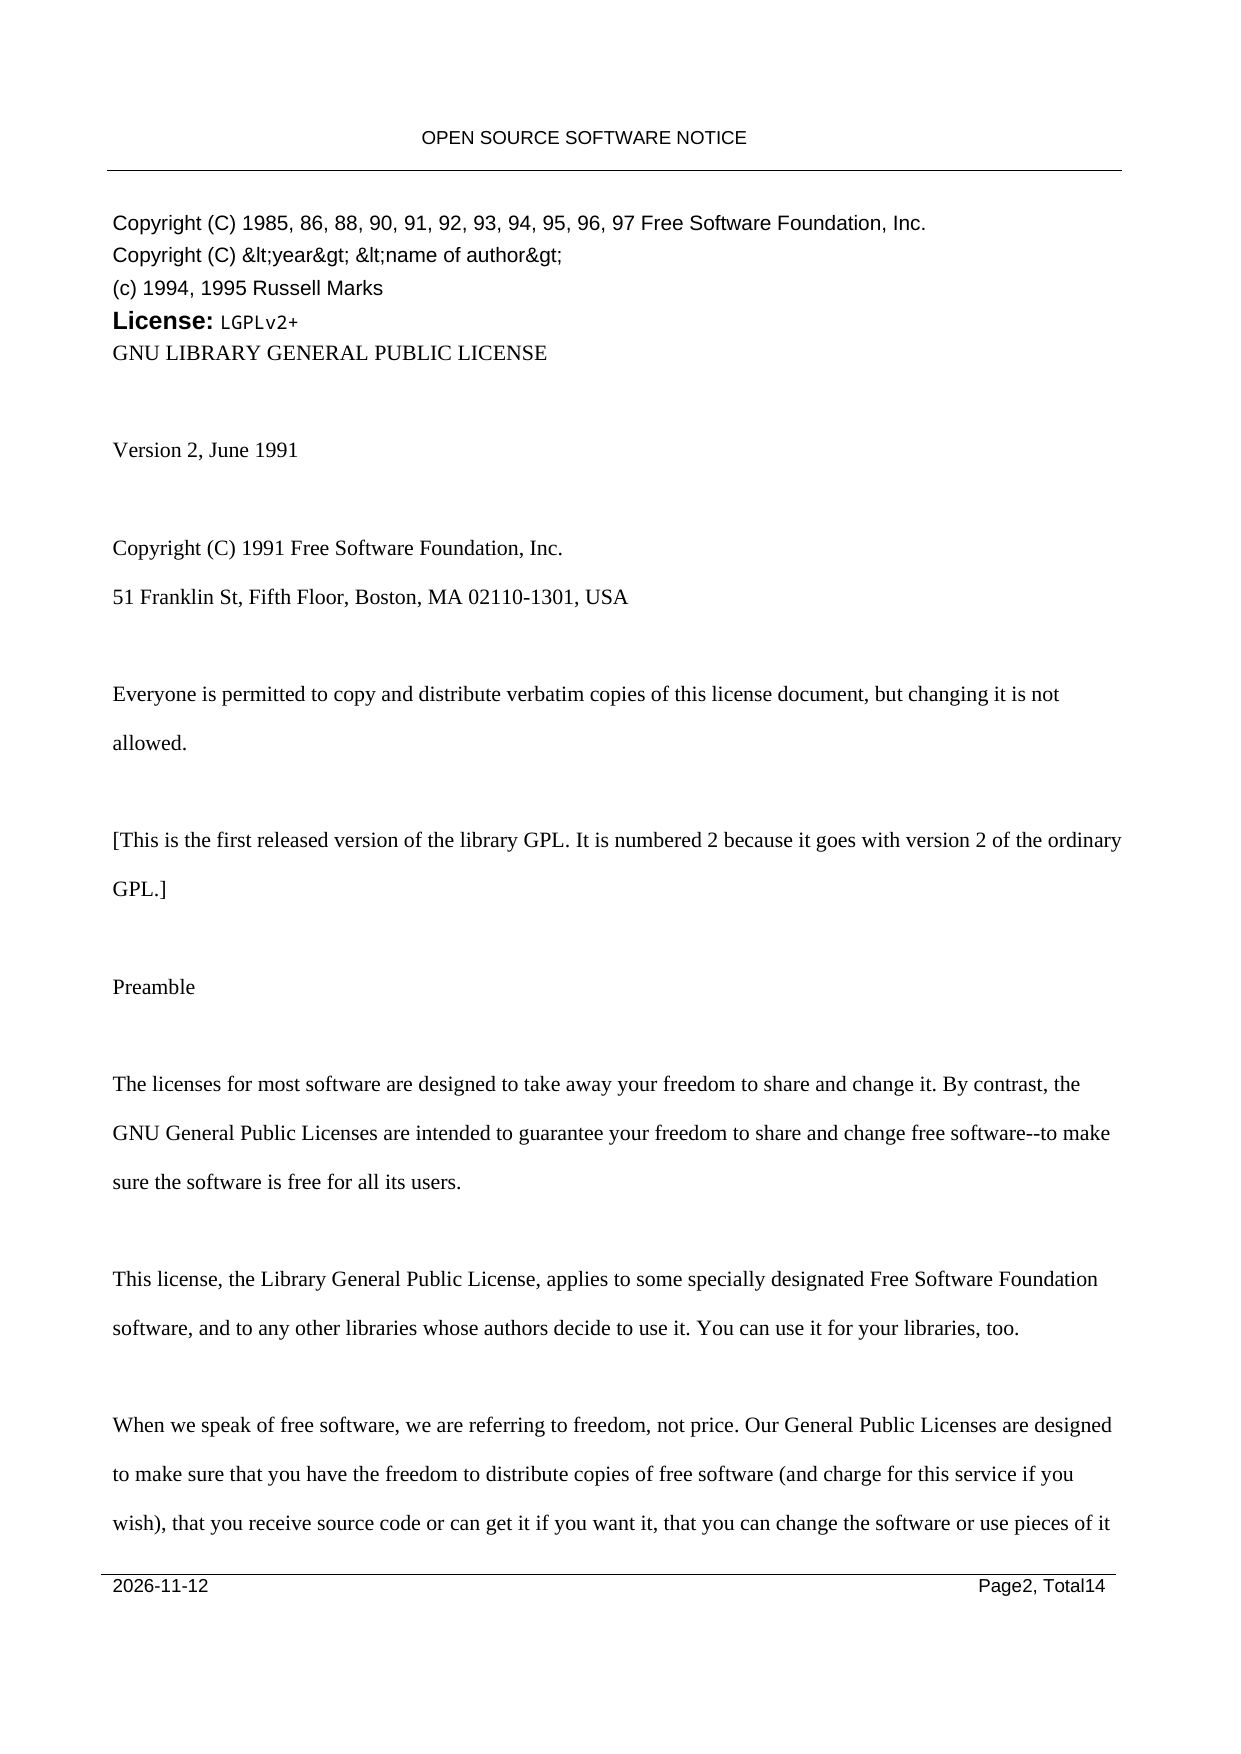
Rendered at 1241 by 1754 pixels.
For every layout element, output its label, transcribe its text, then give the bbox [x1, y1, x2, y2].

text (c) 1994, 1995 Russell Marks [112, 271, 1128, 304]
text License: LGPLv2+ [112, 304, 1128, 336]
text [112, 336, 1128, 1539]
text Copyright (C) &lt;year&gt; &lt;name of author&gt; [112, 239, 1128, 271]
text Copyright (C) 1985, 86, 88, 90, 91, 92, 93, 94, 95, 96, 97 Free Software Foundation, Inc. [112, 206, 1128, 239]
